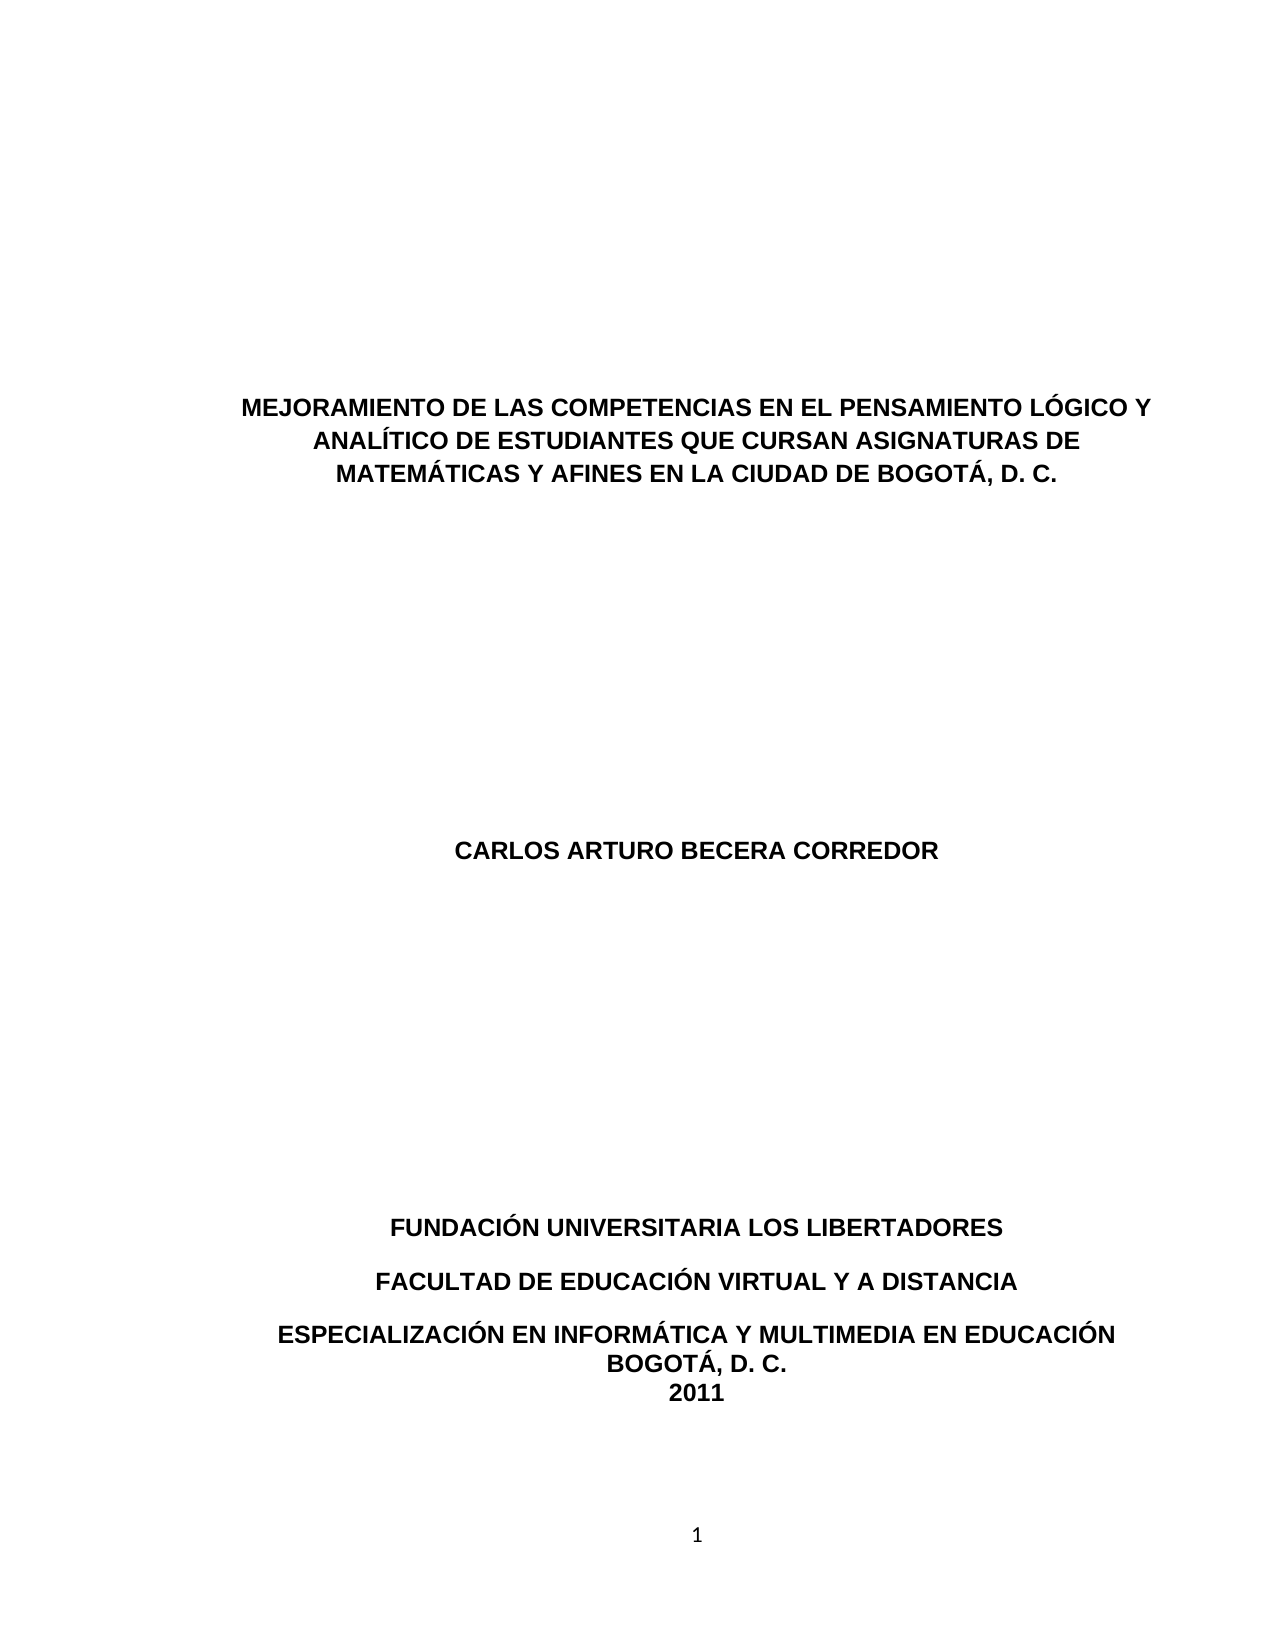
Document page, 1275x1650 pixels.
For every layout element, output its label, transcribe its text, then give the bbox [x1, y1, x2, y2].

text ESPECIALIZACIÓN EN INFORMÁTICA Y MULTIMEDIA EN EDUCACIÓN [236, 1320, 1157, 1349]
text FUNDACIÓN UNIVERSITARIA LOS LIBERTADORES [236, 1213, 1157, 1241]
text BOGOTÁ, D. C. [236, 1349, 1157, 1378]
text 2011 [236, 1378, 1157, 1407]
text MEJORAMIENTO DE LAS COMPETENCIAS EN EL PENSAMIENTO LÓGICO Y ANALÍTICO DE ESTUDIANTES QUE CURSAN ASIGNATURAS DE MATEMÁTICAS Y AFINES EN LA CIUDAD DE BOGOTÁ, D. C. [236, 393, 1157, 487]
text CARLOS ARTURO BECERA CORREDOR [236, 836, 1157, 864]
text FACULTAD DE EDUCACIÓN VIRTUAL Y A DISTANCIA [236, 1266, 1157, 1295]
